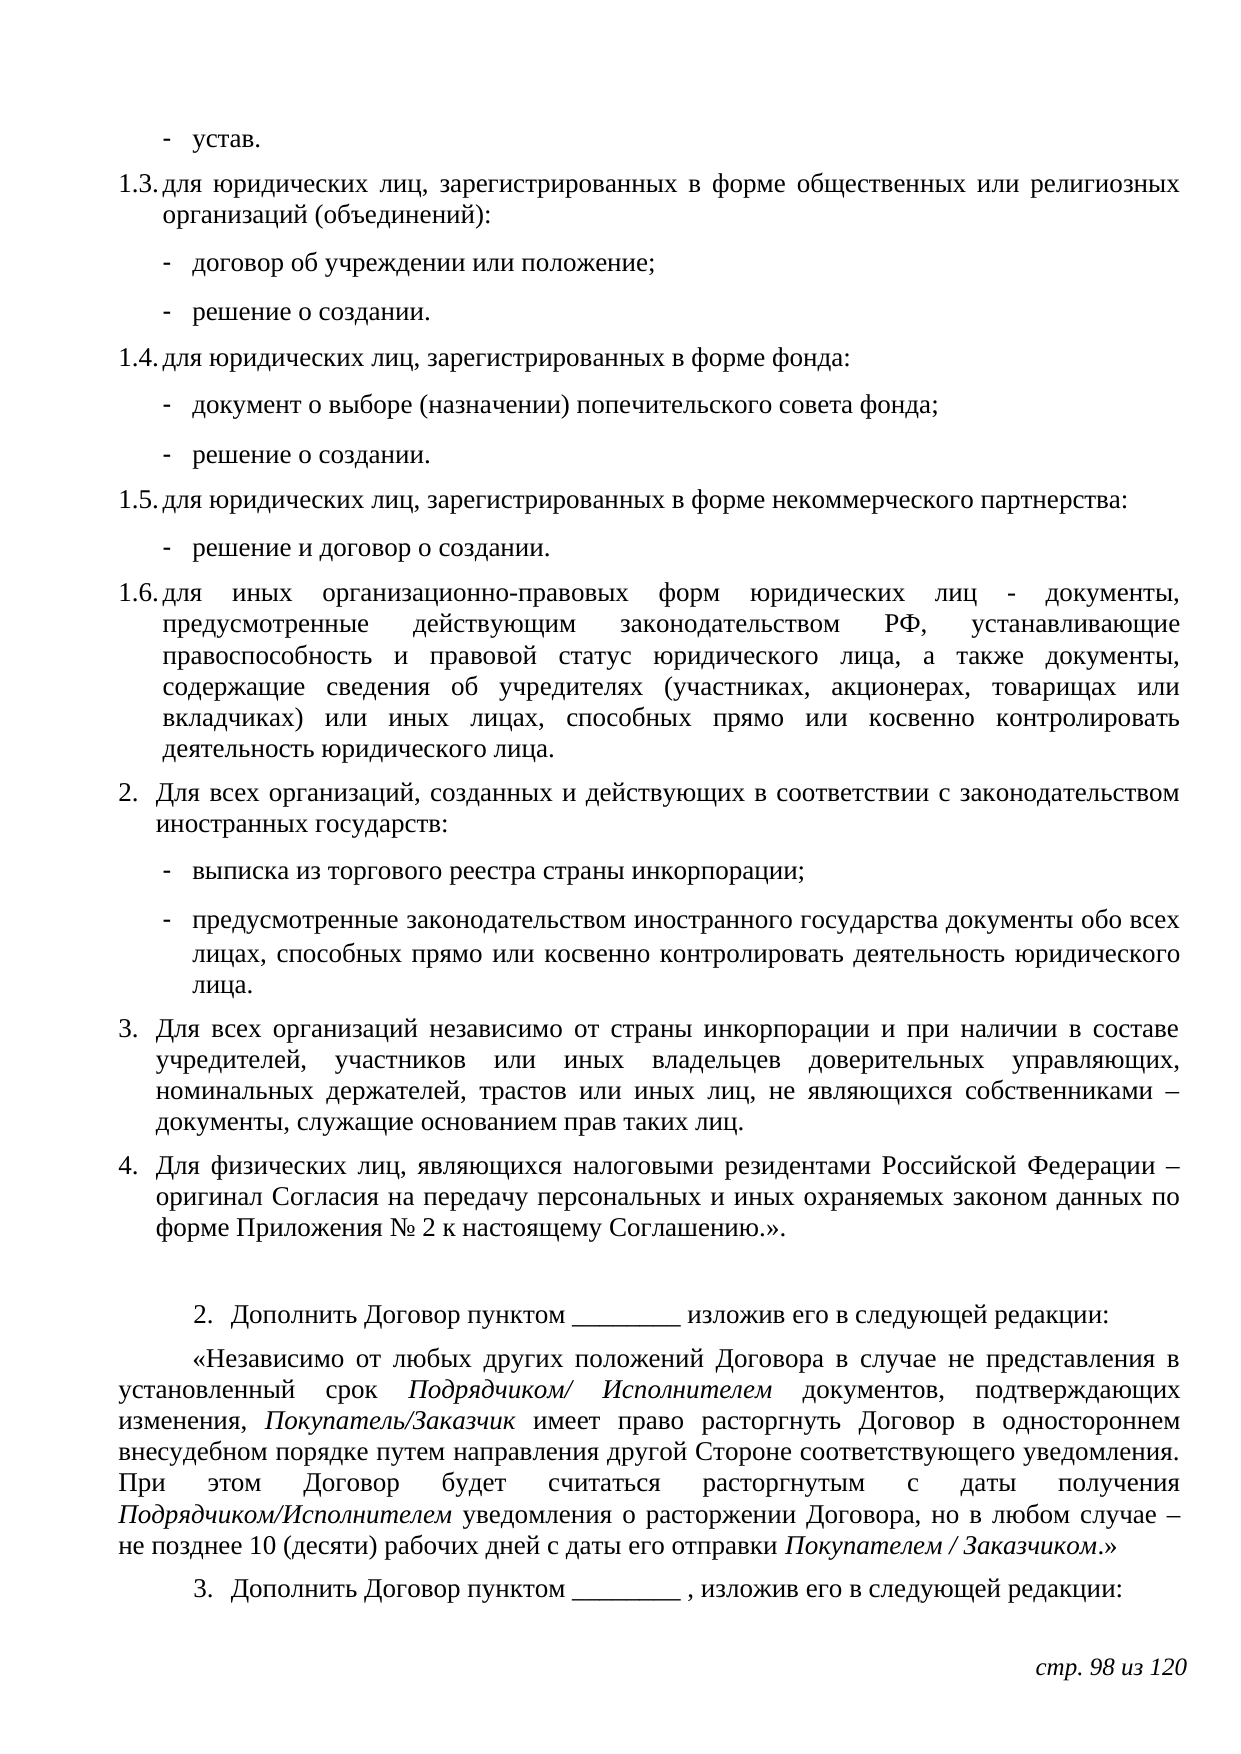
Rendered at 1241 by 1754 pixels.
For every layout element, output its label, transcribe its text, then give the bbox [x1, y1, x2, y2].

list устав. [162, 118, 1181, 155]
list для юридических лиц, зарегистрированных в форме фонда: [118, 341, 1181, 372]
list Дополнить Договор пунктом ________ , изложив его в следующей редакции: [193, 1572, 1181, 1604]
list Для физических лиц, являющихся налоговыми резидентами Российской Федерации – оригинал Согласия на передачу персональных и иных охраняемых законом данных по форме Приложения № 2 к настоящему Соглашению.». [118, 1149, 1181, 1242]
list Для всех организаций независимо от страны инкорпорации и при наличии в составе учредителей, участников или иных владельцев доверительных управляющих, номинальных держателей, трастов или иных лиц, не являющихся собственниками – документы, служащие основанием прав таких лиц. [118, 1012, 1181, 1136]
list предусмотренные законодательством иностранного государства документы обо всех лицах, способных прямо или косвенно контролировать деятельность юридического лица. [162, 900, 1181, 999]
list Дополнить Договор пунктом ________ изложив его в следующей редакции: [193, 1298, 1181, 1329]
list выписка из торгового реестра страны инкорпорации; [162, 851, 1181, 887]
list Для всех организаций, созданных и действующих в соответствии с законодательством иностранных государств: [118, 776, 1181, 838]
list решение о создании. [162, 292, 1181, 328]
list решение о создании. [162, 434, 1181, 471]
list для юридических лиц, зарегистрированных в форме общественных или религиозных организаций (объединений): [118, 167, 1181, 230]
list документ о выборе (назначении) попечительского совета фонда; [162, 385, 1181, 422]
list решение и договор о создании. [162, 527, 1181, 564]
text «Независимо от любых других положений Договора в случае не представления в установленный срок Подрядчиком/ Исполнителем документов, подтверждающих изменения, Покупатель/Заказчик имеет право расторгнуть Договор в одностороннем внесудебном порядке путем направления другой Стороне соответствующего уведомления. При этом Договор будет считаться расторгнутым с даты получения Подрядчиком/Исполнителем уведомления о расторжении Договора, но в любом случае – не позднее 10 (десяти) рабочих дней с даты его отправки Покупателем / Заказчиком.» [118, 1342, 1181, 1560]
list для иных организационно-правовых форм юридических лиц - документы, предусмотренные действующим законодательством РФ, устанавливающие правоспособность и правовой статус юридического лица, а также документы, содержащие сведения об учредителях (участниках, акционерах, товарищах или вкладчиках) или иных лицах, способных прямо или косвенно контролировать деятельность юридического лица. [118, 576, 1181, 763]
list договор об учреждении или положение; [162, 242, 1181, 279]
list для юридических лиц, зарегистрированных в форме некоммерческого партнерства: [118, 483, 1181, 514]
